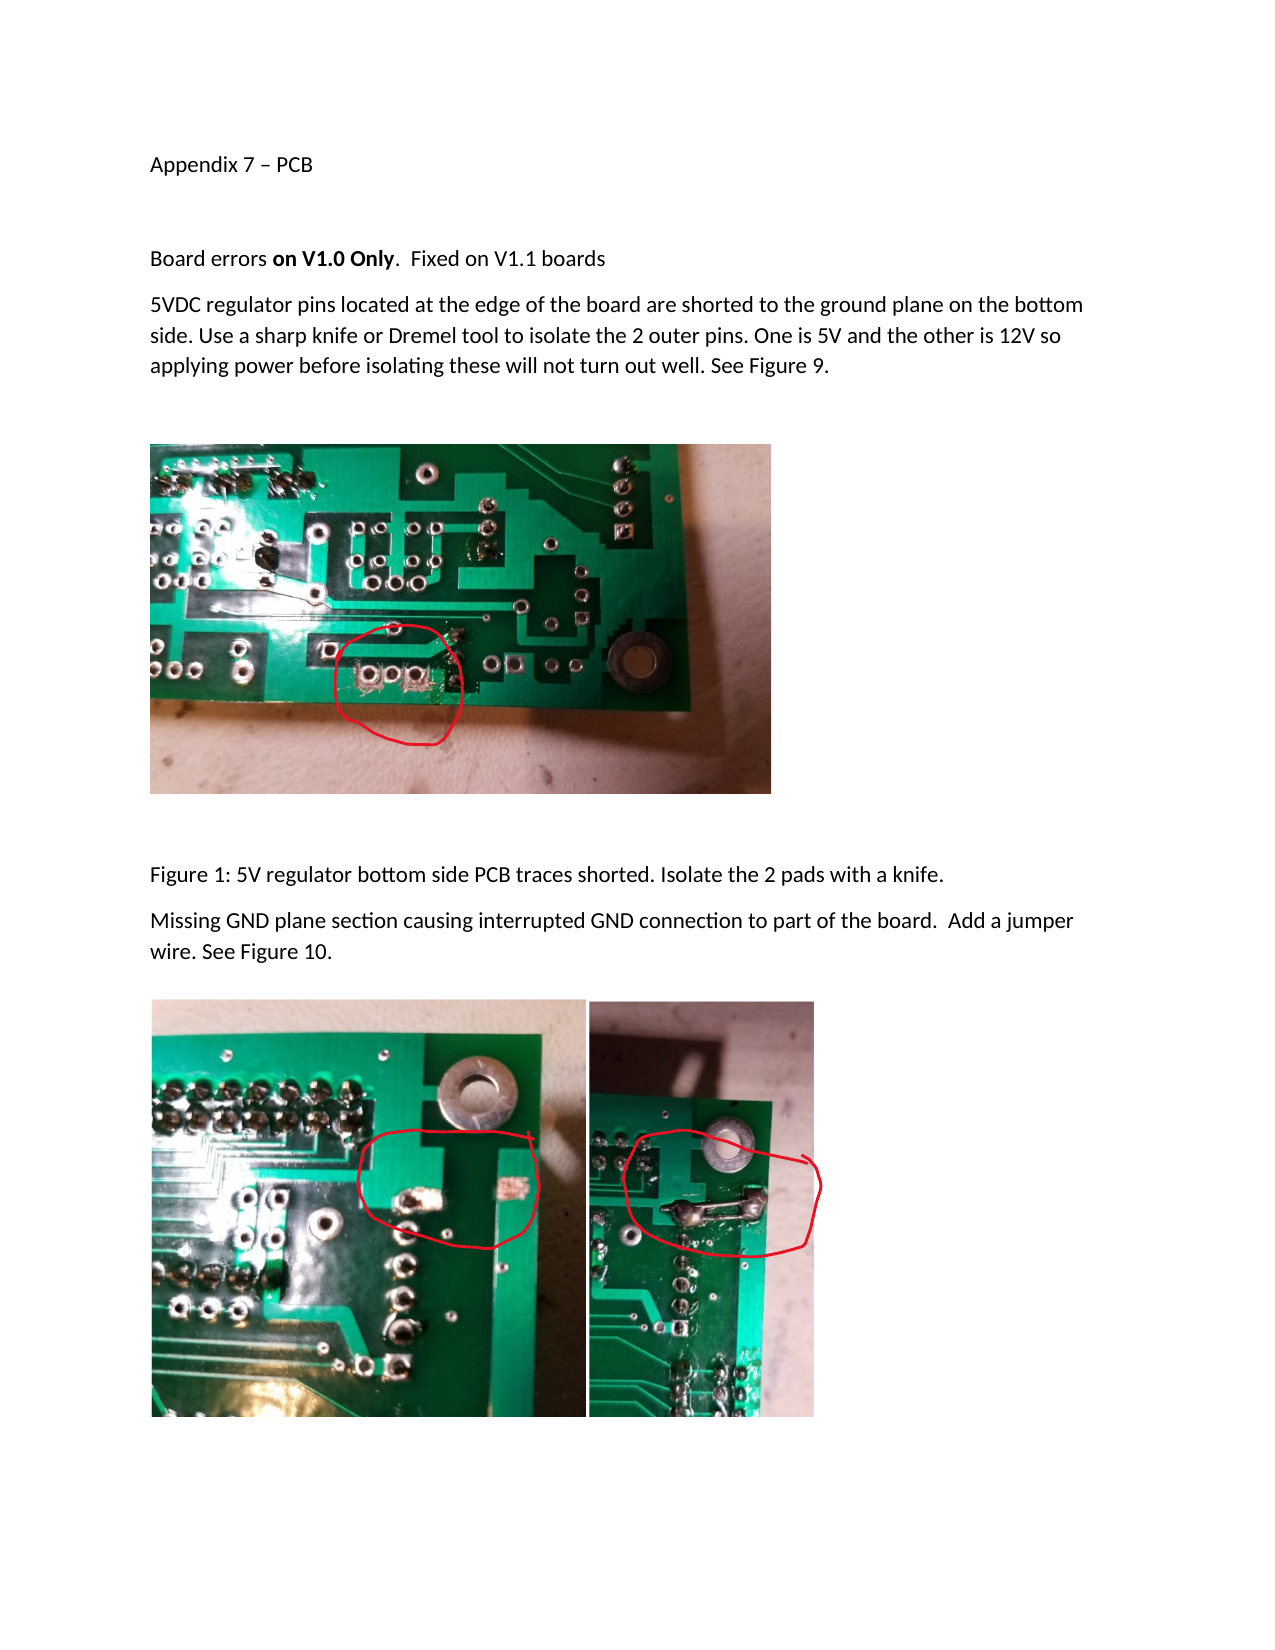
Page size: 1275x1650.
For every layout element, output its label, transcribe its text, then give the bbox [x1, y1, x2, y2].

picture [626, 1132, 814, 1255]
picture [152, 1000, 586, 1417]
picture [150, 444, 772, 794]
text Missing GND plane section causing interrupted GND connection to part of the board. Add a jumper wire. See Figure 10. [150, 907, 1125, 965]
text Appendix 7 – PCB [150, 150, 1125, 178]
text 5VDC regulator pins located at the edge of the board are shorted to the ground plane on the bottom side. Use a sharp knife or Dremel tool to isolate the 2 outer pins. One is 5V and the other is 12V so applying power before isolating these will not turn out well. See Figure 9. [150, 291, 1125, 379]
picture [590, 1002, 814, 1417]
text Board errors on V1.0 Only. Fixed on V1.1 boards [150, 244, 1125, 272]
